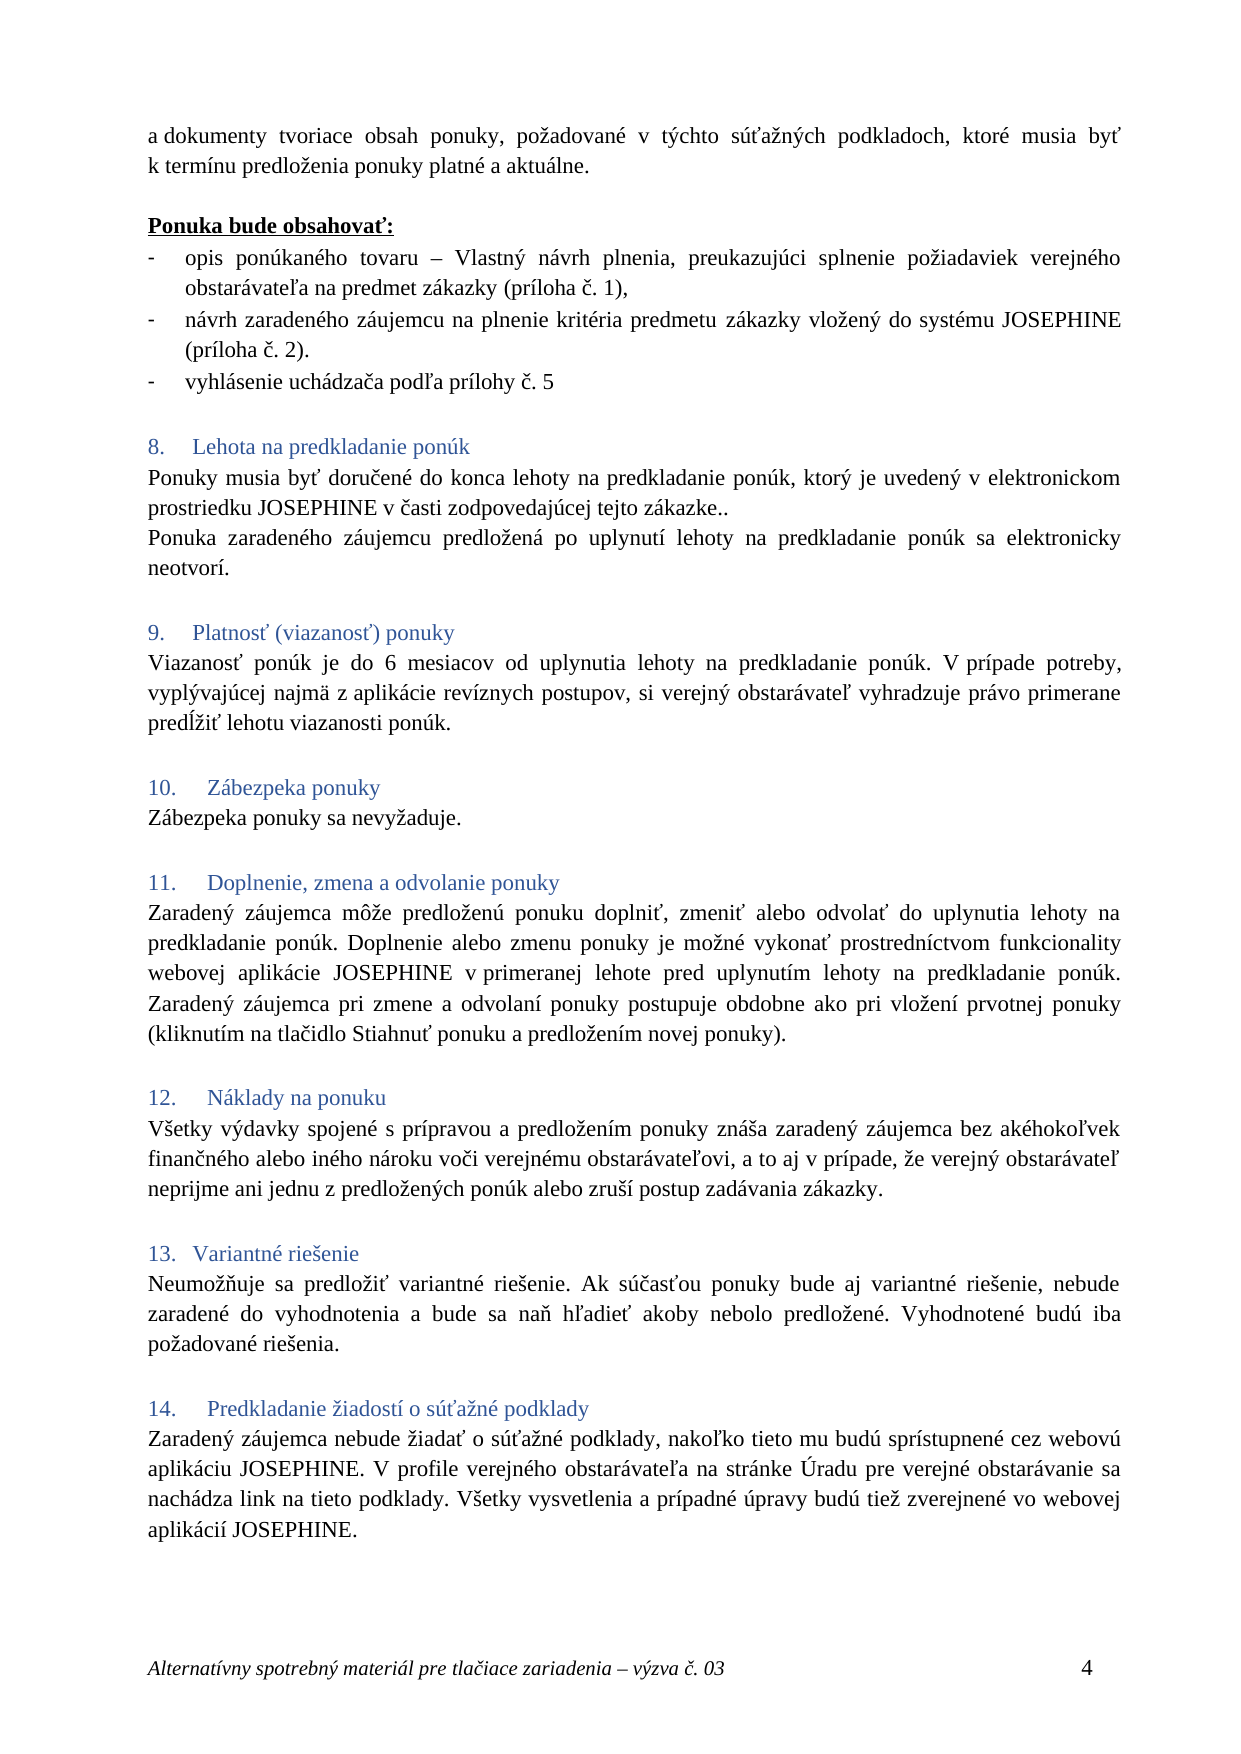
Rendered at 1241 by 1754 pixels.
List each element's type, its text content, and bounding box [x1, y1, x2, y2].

text Neumožňuje sa predložiť variantné riešenie. Ak súčasťou ponuky bude aj variantné riešenie, nebude zaradené do vyhodnotenia a bude sa naň hľadieť akoby nebolo predložené. Vyhodnotené budú iba požadované riešenia. [148, 1270, 1122, 1357]
subtitle Predkladanie žiadostí o súťažné podklady [148, 1395, 1122, 1421]
text Zábezpeka ponuky sa nevyžaduje. [148, 804, 1122, 831]
subtitle Náklady na ponuku [148, 1084, 1122, 1111]
list návrh zaradeného záujemcu na plnenie kritéria predmetu zákazky vložený do systému JOSEPHINE (príloha č. 2). [148, 305, 1122, 363]
subtitle Zábezpeka ponuky [148, 774, 1122, 800]
subtitle Platnosť (viazanosť) ponuky [148, 619, 1122, 645]
subtitle Lehota na predkladanie ponúk [148, 433, 1122, 460]
subtitle Variantné riešenie [148, 1239, 1122, 1266]
list opis ponúkaného tovaru – Vlastný návrh plnenia, preukazujúci splnenie požiadaviek verejného obstarávateľa na predmet zákazky (príloha č. 1), [148, 243, 1122, 301]
text Zaradený záujemca môže predloženú ponuku doplniť, zmeniť alebo odvolať do uplynutia lehoty na predkladanie ponúk. Doplnenie alebo zmenu ponuky je možné vykonať prostredníctvom funkcionality webovej aplikácie JOSEPHINE v primeranej lehote pred uplynutím lehoty na predkladanie ponúk. Zaradený záujemca pri zmene a odvolaní ponuky postupuje obdobne ako pri vložení prvotnej ponuky (kliknutím na tlačidlo Stiahnuť ponuku a predložením novej ponuky). [148, 899, 1122, 1046]
text Ponuka bude obsahovať: [148, 212, 1122, 239]
text Viazanosť ponúk je do 6 mesiacov od uplynutia lehoty na predkladanie ponúk. V prípade potreby, vyplývajúcej najmä z aplikácie revíznych postupov, si verejný obstarávateľ vyhradzuje právo primerane predĺžiť lehotu viazanosti ponúk. [148, 649, 1122, 736]
list vyhlásenie uchádzača podľa prílohy č. 5 [148, 367, 1122, 395]
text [148, 122, 1122, 178]
text Ponuka zaradeného záujemcu predložená po uplynutí lehoty na predkladanie ponúk sa elektronicky neotvorí. [148, 524, 1122, 581]
text Zaradený záujemca nebude žiadať o súťažné podklady, nakoľko tieto mu budú sprístupnené cez webovú aplikáciu JOSEPHINE. V profile verejného obstarávateľa na stránke Úradu pre verejné obstarávanie sa nachádza link na tieto podklady. Všetky vysvetlenia a prípadné úpravy budú tiež zverejnené vo webovej aplikácií JOSEPHINE. [148, 1425, 1122, 1542]
subtitle Doplnenie, zmena a odvolanie ponuky [148, 869, 1122, 895]
text Všetky výdavky spojené s prípravou a predložením ponuky znáša zaradený záujemca bez akéhokoľvek finančného alebo iného nároku voči verejnému obstarávateľovi, a to aj v prípade, že verejný obstarávateľ neprijme ani jednu z predložených ponúk alebo zruší postup zadávania zákazky. [148, 1114, 1122, 1201]
text Ponuky musia byť doručené do konca lehoty na predkladanie ponúk, ktorý je uvedený v elektronickom prostriedku JOSEPHINE v časti zodpovedajúcej tejto zákazke.. [148, 463, 1122, 520]
